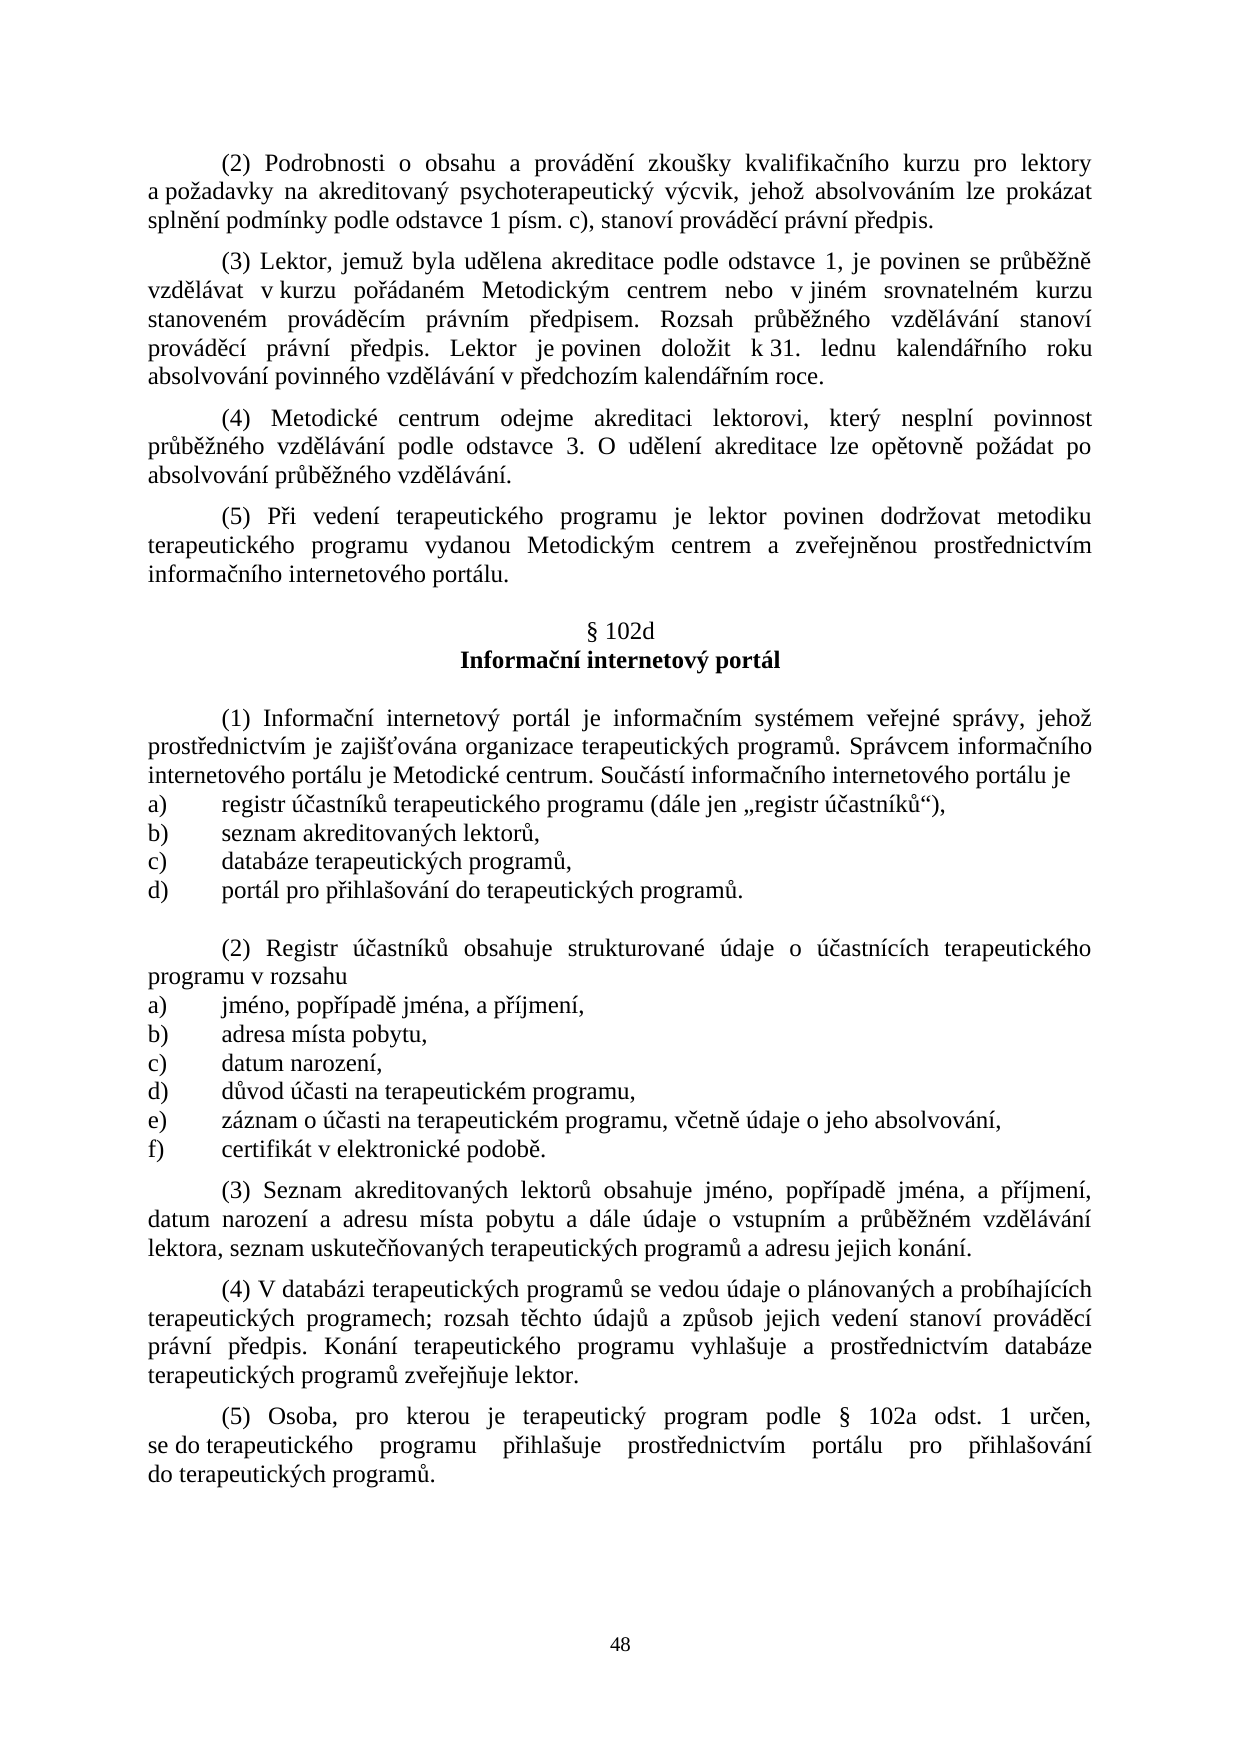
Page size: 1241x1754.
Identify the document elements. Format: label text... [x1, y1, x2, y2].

text c) databáze terapeutických programů, [148, 846, 1093, 875]
text a) jméno, popřípadě jména, a příjmení, [148, 990, 1093, 1019]
text (4) Metodické centrum odejme akreditaci lektorovi, který nesplní povinnost průběžného vzdělávání podle odstavce 3. O udělení akreditace lze opětovně požádat po absolvování průběžného vzdělávání. [148, 403, 1093, 489]
text a) registr účastníků terapeutického programu (dále jen „registr účastníků“), [148, 789, 1093, 818]
text f) certifikát v elektronické podobě. [148, 1134, 1093, 1163]
text b) seznam akreditovaných lektorů, [148, 818, 1093, 846]
text d) portál pro přihlašování do terapeutických programů. [148, 875, 1093, 904]
text c) datum narození, [148, 1048, 1093, 1076]
text (4) V databázi terapeutických programů se vedou údaje o plánovaných a probíhajících terapeutických programech; rozsah těchto údajů a způsob jejich vedení stanoví prováděcí právní předpis. Konání terapeutického programu vyhlašuje a prostřednictvím databáze terapeutických programů zveřejňuje lektor. [148, 1274, 1093, 1389]
text e) záznam o účasti na terapeutickém programu, včetně údaje o jeho absolvování, [148, 1105, 1093, 1134]
text Informační internetový portál [148, 645, 1093, 674]
text (2) Registr účastníků obsahuje strukturované údaje o účastnících terapeutického programu v rozsahu [148, 933, 1093, 990]
text § 102d [148, 616, 1093, 645]
text (5) Osoba, pro kterou je terapeutický program podle § 102a odst. 1 určen, se do terapeutického programu přihlašuje prostřednictvím portálu pro přihlašování do terapeutických programů. [148, 1401, 1093, 1488]
text (1) Informační internetový portál je informačním systémem veřejné správy, jehož prostřednictvím je zajišťována organizace terapeutických programů. Správcem informačního internetového portálu je Metodické centrum. Součástí informačního internetového portálu je [148, 703, 1093, 789]
text (2) Podrobnosti o obsahu a provádění zkoušky kvalifikačního kurzu pro lektory a požadavky na akreditovaný psychoterapeutický výcvik, jehož absolvováním lze prokázat splnění podmínky podle odstavce 1 písm. c), stanoví prováděcí právní předpis. [148, 148, 1093, 234]
text (5) Při vedení terapeutického programu je lektor povinen dodržovat metodiku terapeutického programu vydanou Metodickým centrem a zveřejněnou prostřednictvím informačního internetového portálu. [148, 501, 1093, 588]
text b) adresa místa pobytu, [148, 1019, 1093, 1048]
text d) důvod účasti na terapeutickém programu, [148, 1076, 1093, 1105]
text (3) Seznam akreditovaných lektorů obsahuje jméno, popřípadě jména, a příjmení, datum narození a adresu místa pobytu a dále údaje o vstupním a průběžném vzdělávání lektora, seznam uskutečňovaných terapeutických programů a adresu jejich konání. [148, 1175, 1093, 1261]
text (3) Lektor, jemuž byla udělena akreditace podle odstavce 1, je povinen se průběžně vzdělávat v kurzu pořádaném Metodickým centrem nebo v jiném srovnatelném kurzu stanoveném prováděcím právním předpisem. Rozsah průběžného vzdělávání stanoví prováděcí právní předpis. Lektor je povinen doložit k 31. lednu kalendářního roku absolvování povinného vzdělávání v předchozím kalendářním roce. [148, 246, 1093, 390]
